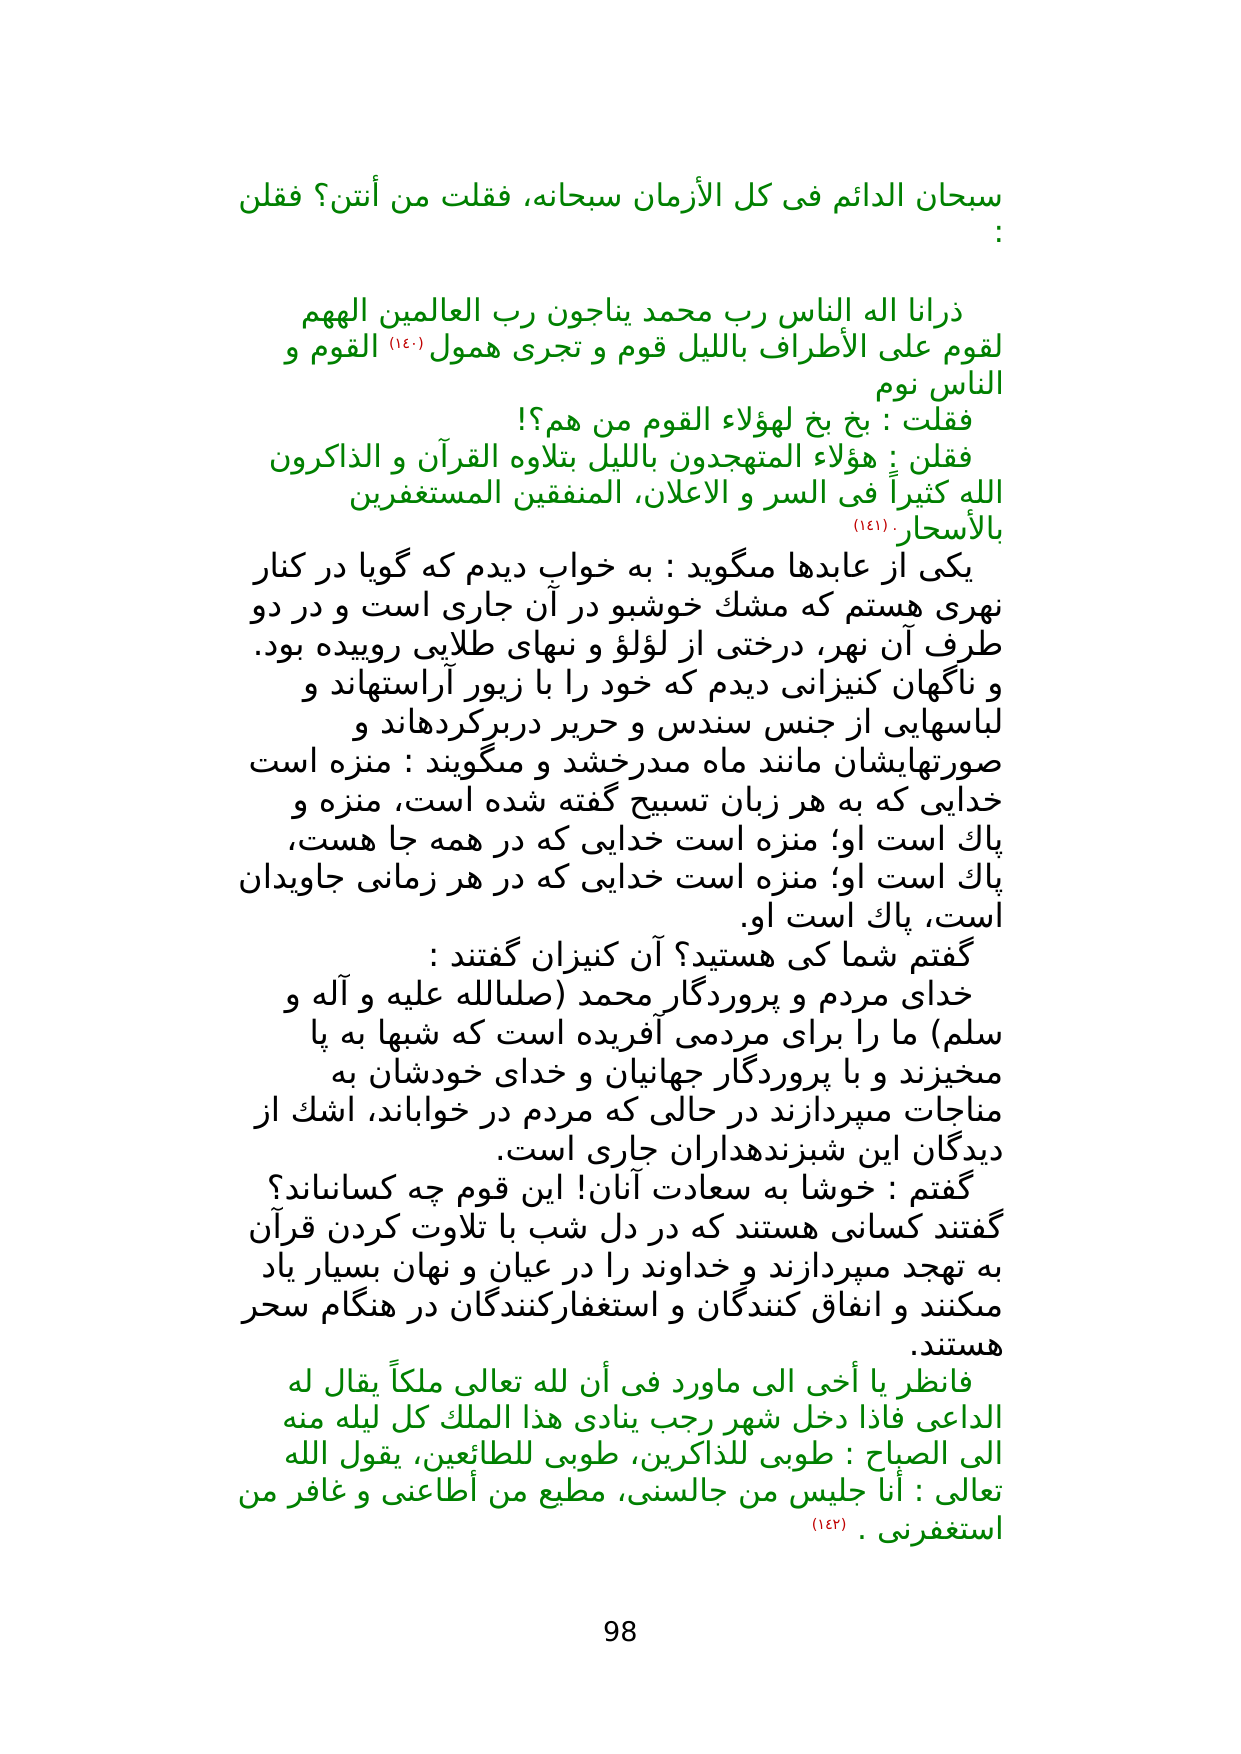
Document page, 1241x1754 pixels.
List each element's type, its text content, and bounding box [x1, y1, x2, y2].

text فقلت : بخ بخ لهؤلاء القوم من هم؟! [236, 402, 1004, 438]
text ‏ ذرانا اله الناس رب محمد يناجون رب العالمين الههم ‏ لقوم على الأطراف بالليل قوم و تجرى همول (١٤٠) القوم و الناس نوم ‏ [236, 292, 1004, 402]
text فقلن : هؤلاء المتهجدون بالليل بتلاوه القرآن و الذاكرون الله كثيراً فى السر و الاعلان، المنفقين المستغفرين بالأسحار. (١٤١) [236, 438, 1004, 547]
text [236, 177, 1004, 250]
text يكى از عابدها مى‏گويد : به خواب ديدم كه گويا در كنار نهرى هستم كه مشك خوشبو در آن جارى است و در دو طرف آن نهر، درختى از لؤلؤ و نى‏هاى طلايى روييده بود. و ناگهان كنيزانى ديدم كه خود را با زيور آراسته‏اند و لباس‏هايى از جنس سندس و حرير دربركرده‏اند و صورت‏هايشان مانند ماه مى‏درخشد و مى‏گويند : منزه است خدايى كه به هر زبان تسبيح گفته شده است، منزه و پاك است او؛ منزه است خدايى كه در همه جا هست، پاك است او؛ منزه است خدايى كه در هر زمانى‏ جاويدان است، پاك است او. [236, 547, 1004, 936]
text خداى مردم و پروردگار محمد (صلى‏الله عليه و آله و سلم) ما را براى مردمى آفريده است كه شب‏ها به پا مى‏خيزند و با پروردگار جهانيان و خداى خودشان به مناجات مى‏پردازند در حالى كه مردم در خواب‏اند، اشك از ديدگان اين شب‏زنده‏داران جارى است. [236, 974, 1004, 1169]
text گفتم : خوشا به سعادت آنان! اين قوم چه كسانى‏اند؟ گفتند كسانى هستند كه در دل شب با تلاوت كردن قرآن به تهجد مى‏پردازند و خداوند را در عيان و نهان بسيار ياد مى‏كنند و انفاق كنندگان و استغفاركنندگان در هنگام سحر هستند. [236, 1169, 1004, 1363]
text فانظر يا أخى الى ماورد فى أن لله تعالى ملكاً يقال له الداعى فاذا دخل شهر رجب ينادى هذا الملك كل ليله منه الى الصباح : طوبى للذاكرين، طوبى للطائعين، يقول الله تعالى : أنا جليس من جالسنى، مطيع من أطاعنى و غافر من استغفرنى . (١٤٢) [236, 1363, 1004, 1547]
text گفتم شما كى هستيد؟ آن كنيزان گفتند : [236, 936, 1004, 974]
